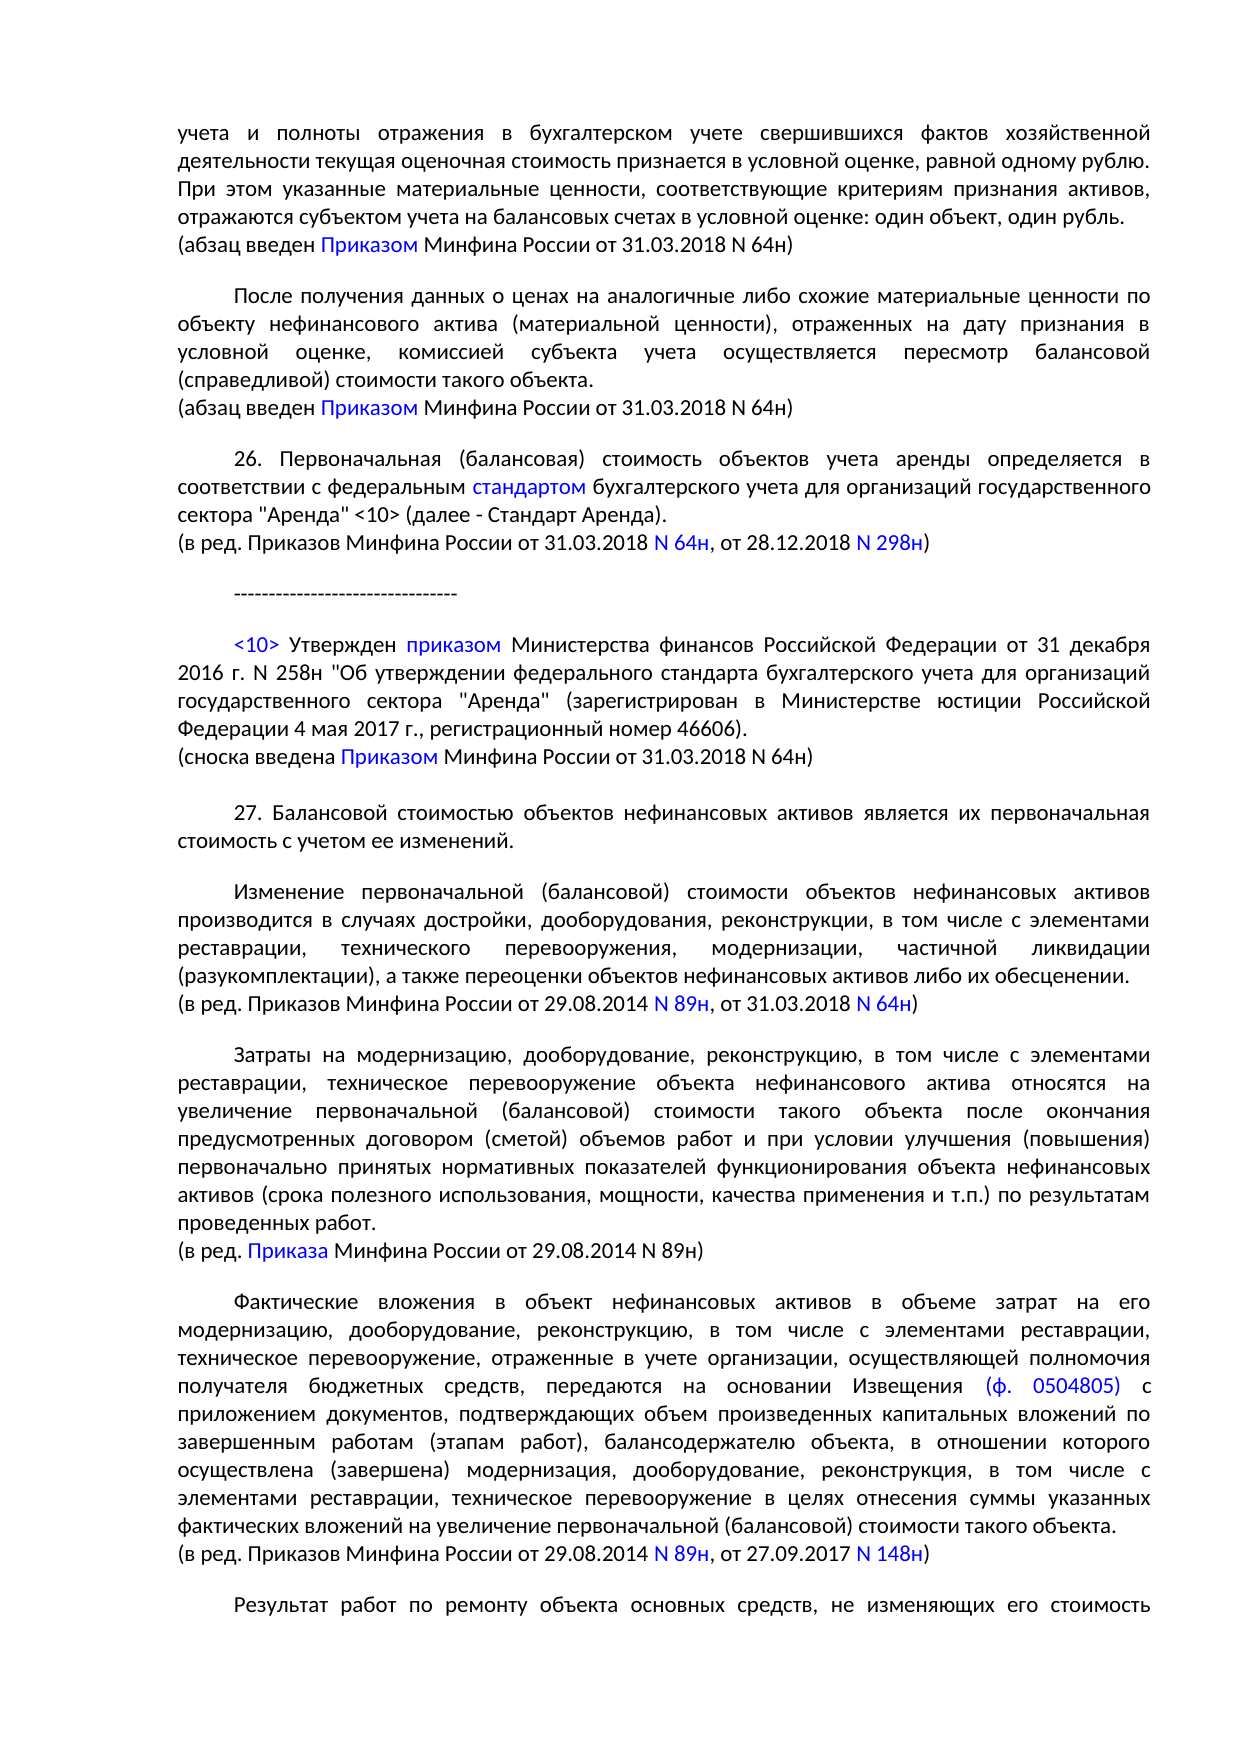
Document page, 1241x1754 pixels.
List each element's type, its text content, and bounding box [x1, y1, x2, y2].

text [177, 1590, 1152, 1618]
text После получения данных о ценах на аналогичные либо схожие материальные ценности по объекту нефинансового актива (материальной ценности), отраженных на дату признания в условной оценке, комиссией субъекта учета осуществляется пересмотр балансовой (справедливой) стоимости такого объекта. [177, 281, 1152, 393]
text 27. Балансовой стоимостью объектов нефинансовых активов является их первоначальная стоимость с учетом ее изменений. [177, 798, 1152, 854]
text (в ред. Приказа Минфина России от 29.08.2014 N 89н) [177, 1236, 1152, 1264]
text Изменение первоначальной (балансовой) стоимости объектов нефинансовых активов производится в случаях достройки, дооборудования, реконструкции, в том числе с элементами реставрации, технического перевооружения, модернизации, частичной ликвидации (разукомплектации), а также переоценки объектов нефинансовых активов либо их обесценении. [177, 877, 1152, 989]
text (в ред. Приказов Минфина России от 31.03.2018 N 64н, от 28.12.2018 N 298н) [177, 528, 1152, 556]
text -------------------------------- [177, 579, 1152, 607]
text (сноска введена Приказом Минфина России от 31.03.2018 N 64н) [177, 742, 1152, 770]
text Затраты на модернизацию, дооборудование, реконструкцию, в том числе с элементами реставрации, техническое перевооружение объекта нефинансового актива относятся на увеличение первоначальной (балансовой) стоимости такого объекта после окончания предусмотренных договором (сметой) объемов работ и при условии улучшения (повышения) первоначально принятых нормативных показателей функционирования объекта нефинансовых активов (срока полезного использования, мощности, качества применения и т.п.) по результатам проведенных работ. [177, 1040, 1152, 1236]
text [177, 118, 1152, 230]
text Фактические вложения в объект нефинансовых активов в объеме затрат на его модернизацию, дооборудование, реконструкцию, в том числе с элементами реставрации, техническое перевооружение, отраженные в учете организации, осуществляющей полномочия получателя бюджетных средств, передаются на основании Извещения (ф. 0504805) с приложением документов, подтверждающих объем произведенных капитальных вложений по завершенным работам (этапам работ), балансодержателю объекта, в отношении которого осуществлена (завершена) модернизация, дооборудование, реконструкция, в том числе с элементами реставрации, техническое перевооружение в целях отнесения суммы указанных фактических вложений на увеличение первоначальной (балансовой) стоимости такого объекта. [177, 1287, 1152, 1539]
text (абзац введен Приказом Минфина России от 31.03.2018 N 64н) [177, 230, 1152, 258]
text <10> Утвержден приказом Министерства финансов Российской Федерации от 31 декабря 2016 г. N 258н "Об утверждении федерального стандарта бухгалтерского учета для организаций государственного сектора "Аренда" (зарегистрирован в Министерстве юстиции Российской Федерации 4 мая 2017 г., регистрационный номер 46606). [177, 630, 1152, 742]
text (абзац введен Приказом Минфина России от 31.03.2018 N 64н) [177, 393, 1152, 421]
text (в ред. Приказов Минфина России от 29.08.2014 N 89н, от 31.03.2018 N 64н) [177, 989, 1152, 1017]
text 26. Первоначальная (балансовая) стоимость объектов учета аренды определяется в соответствии с федеральным стандартом бухгалтерского учета для организаций государственного сектора "Аренда" <10> (далее - Стандарт Аренда). [177, 444, 1152, 528]
text (в ред. Приказов Минфина России от 29.08.2014 N 89н, от 27.09.2017 N 148н) [177, 1539, 1152, 1567]
